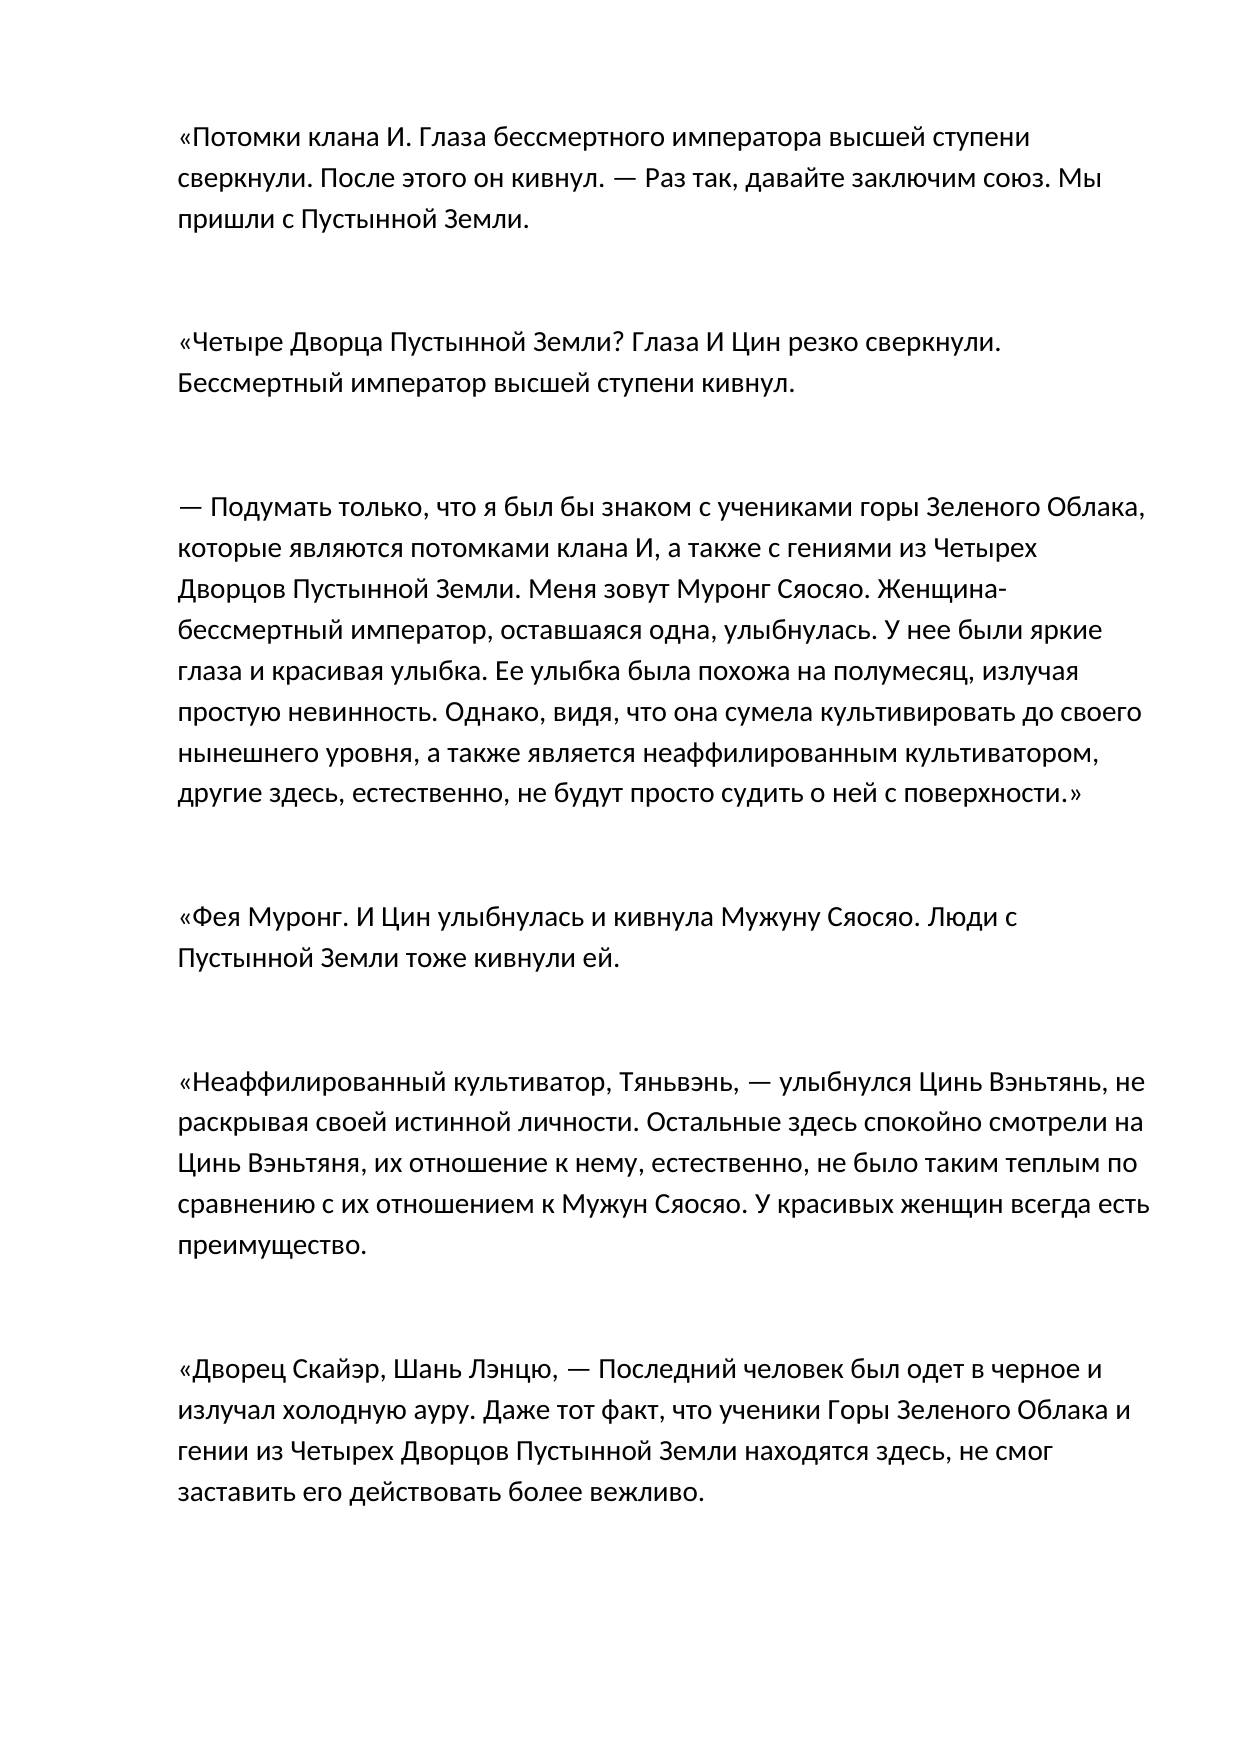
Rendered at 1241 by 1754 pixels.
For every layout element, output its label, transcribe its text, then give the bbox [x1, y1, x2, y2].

text «Дворец Скайэр, Шань Лэнцю, — Последний человек был одет в черное и излучал холодную ауру. Даже тот факт, что ученики Горы Зеленого Облака и гении из Четырех Дворцов Пустынной Земли находятся здесь, не смог заставить его действовать более вежливо. [177, 1350, 1152, 1508]
text «Неаффилированный культиватор, Тяньвэнь, — улыбнулся Цинь Вэньтянь, не раскрывая своей истинной личности. Остальные здесь спокойно смотрели на Цинь Вэньтяня, их отношение к нему, естественно, не было таким теплым по сравнению с их отношением к Мужун Сяосяо. У красивых женщин всегда есть преимущество. [177, 1063, 1152, 1262]
text «Четыре Дворца Пустынной Земли? Глаза И Цин резко сверкнули. Бессмертный император высшей ступени кивнул. [177, 323, 1152, 400]
text — Подумать только, что я был бы знаком с учениками горы Зеленого Облака, которые являются потомками клана И, а также с гениями из Четырех Дворцов Пустынной Земли. Меня зовут Муронг Сяосяо. Женщина-бессмертный император, оставшаяся одна, улыбнулась. У нее были яркие глаза и красивая улыбка. Ее улыбка была похожа на полумесяц, излучая простую невинность. Однако, видя, что она сумела культивировать до своего нынешнего уровня, а также является неаффилированным культиватором, другие здесь, естественно, не будут просто судить о ней с поверхности.» [177, 488, 1152, 810]
text «Потомки клана И. Глаза бессмертного императора высшей ступени сверкнули. После этого он кивнул. — Раз так, давайте заключим союз. Мы пришли с Пустынной Земли. [177, 118, 1152, 236]
text «Фея Муронг. И Цин улыбнулась и кивнула Мужуну Сяосяо. Люди с Пустынной Земли тоже кивнули ей. [177, 898, 1152, 975]
